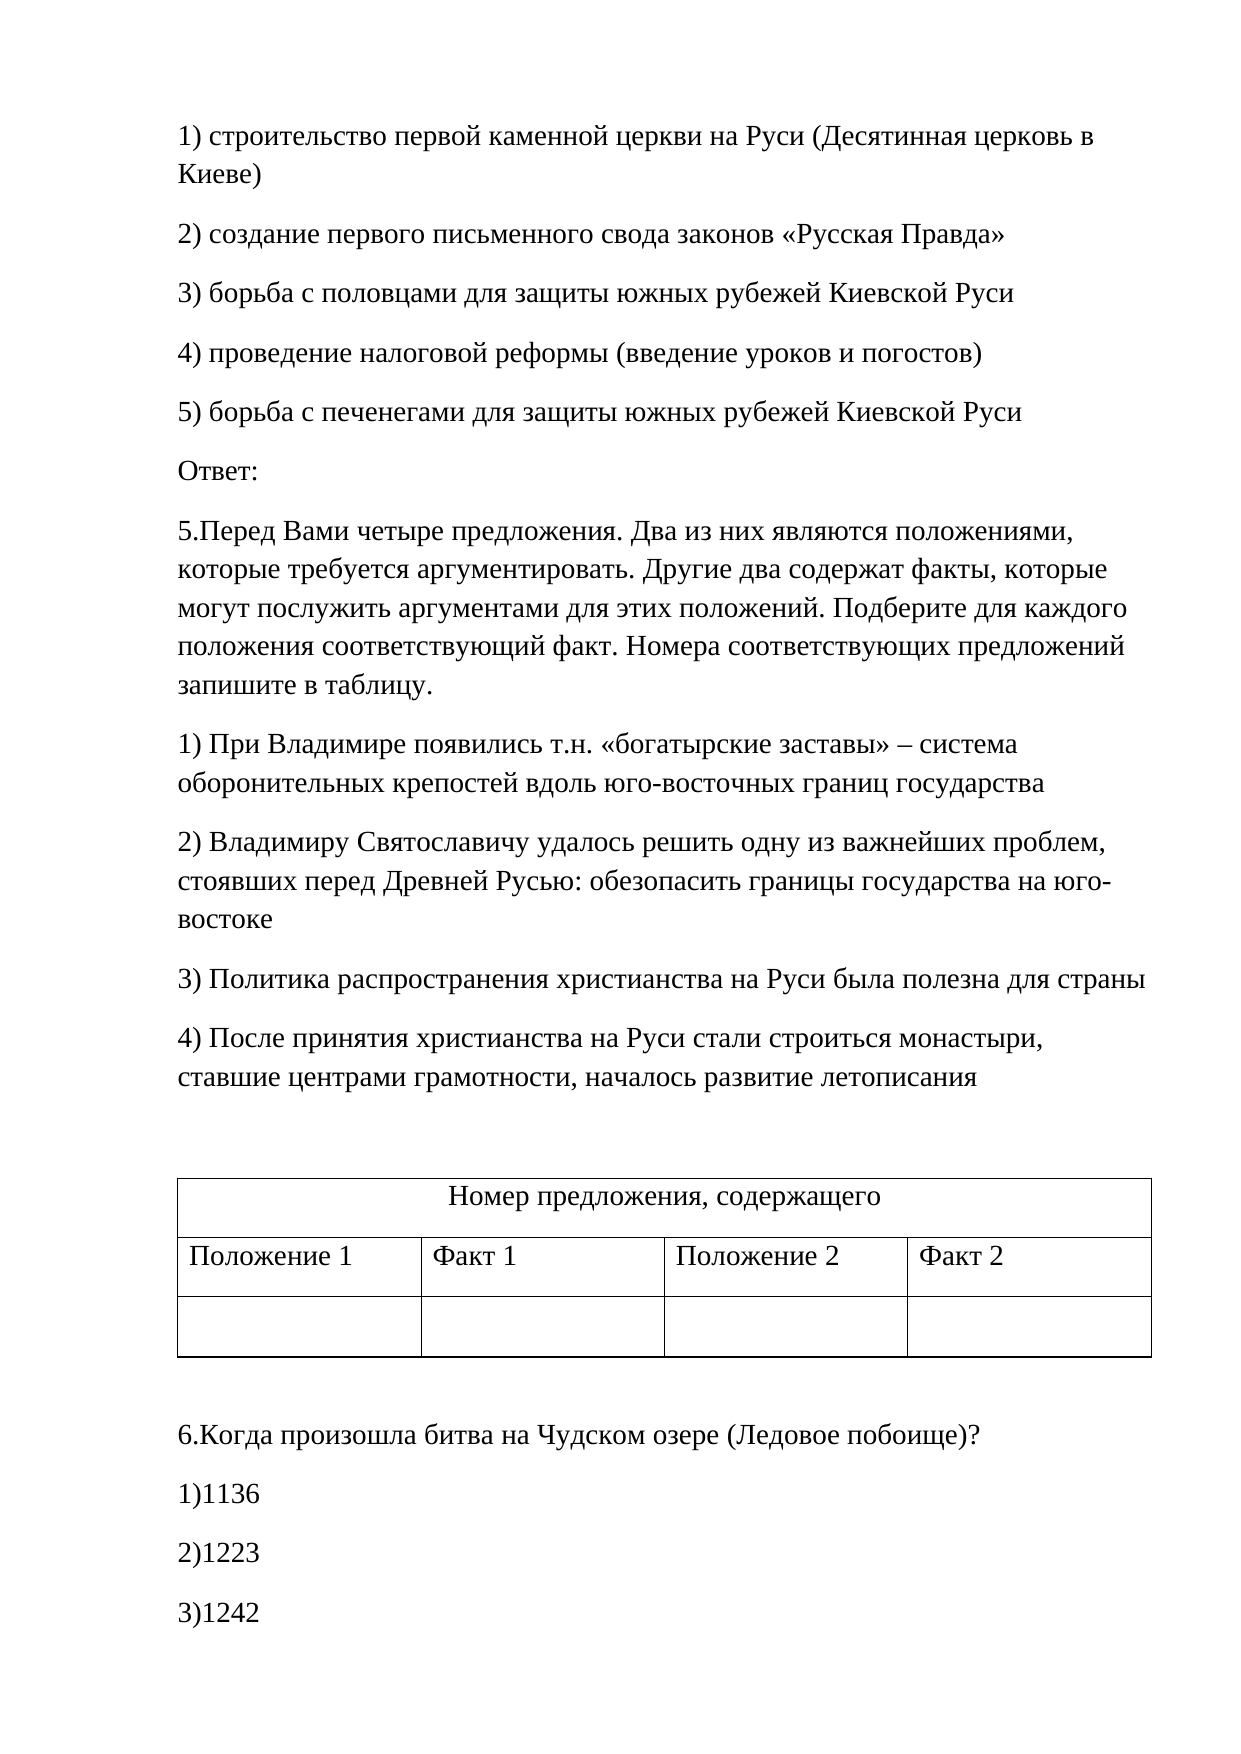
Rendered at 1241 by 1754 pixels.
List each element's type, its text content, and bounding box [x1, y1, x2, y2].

text 3)1242 [177, 1595, 1152, 1628]
text 3) борьба с половцами для защиты южных рубежей Киевской Руси [177, 275, 1152, 309]
text 2) Владимиру Святославичу удалось решить одну из важнейших проблем, стоявших перед Древней Русью: обезопасить границы государства на юго-востоке [177, 824, 1152, 935]
table_cell [665, 1297, 907, 1356]
text 6.Когда произошла битва на Чудском озере (Ледовое побоище)? [177, 1417, 1152, 1450]
text 4) После принятия христианства на Руси стали строиться монастыри, ставшие центрами грамотности, началось развитие летописания [177, 1020, 1152, 1092]
text 1)1136 [177, 1476, 1152, 1510]
text 1) строительство первой каменной церкви на Руси (Десятинная церковь в Киеве) [177, 118, 1152, 190]
table_cell [178, 1297, 421, 1356]
text 2)1223 [177, 1536, 1152, 1569]
table_cell Факт 1 [422, 1238, 664, 1296]
table_header Номер предложения, содержащего [178, 1179, 1151, 1237]
table_cell [908, 1297, 1151, 1356]
text 4) проведение налоговой реформы (введение уроков и погостов) [177, 335, 1152, 368]
table_cell Положение 1 [178, 1238, 421, 1296]
text 3) Политика распространения христианства на Руси была полезна для страны [177, 961, 1152, 994]
text 5) борьба с печенегами для защиты южных рубежей Киевской Руси [177, 394, 1152, 428]
text 5.Перед Вами четыре предложения. Два из них являются положениями, которые требуется аргументировать. Другие два содержат факты, которые могут послужить аргументами для этих положений. Подберите для каждого положения соответствующий факт. Номера соответствующих предложений запишите в таблицу. [177, 513, 1152, 701]
table_cell Факт 2 [908, 1238, 1151, 1296]
text Ответ: [177, 453, 1152, 487]
text 2) создание первого письменного свода законов «Русская Правда» [177, 216, 1152, 249]
table_cell [422, 1297, 664, 1356]
table_cell Положение 2 [665, 1238, 907, 1296]
text 1) При Владимире появились т.н. «богатырские заставы» – система оборонительных крепостей вдоль юго-восточных границ государства [177, 726, 1152, 798]
